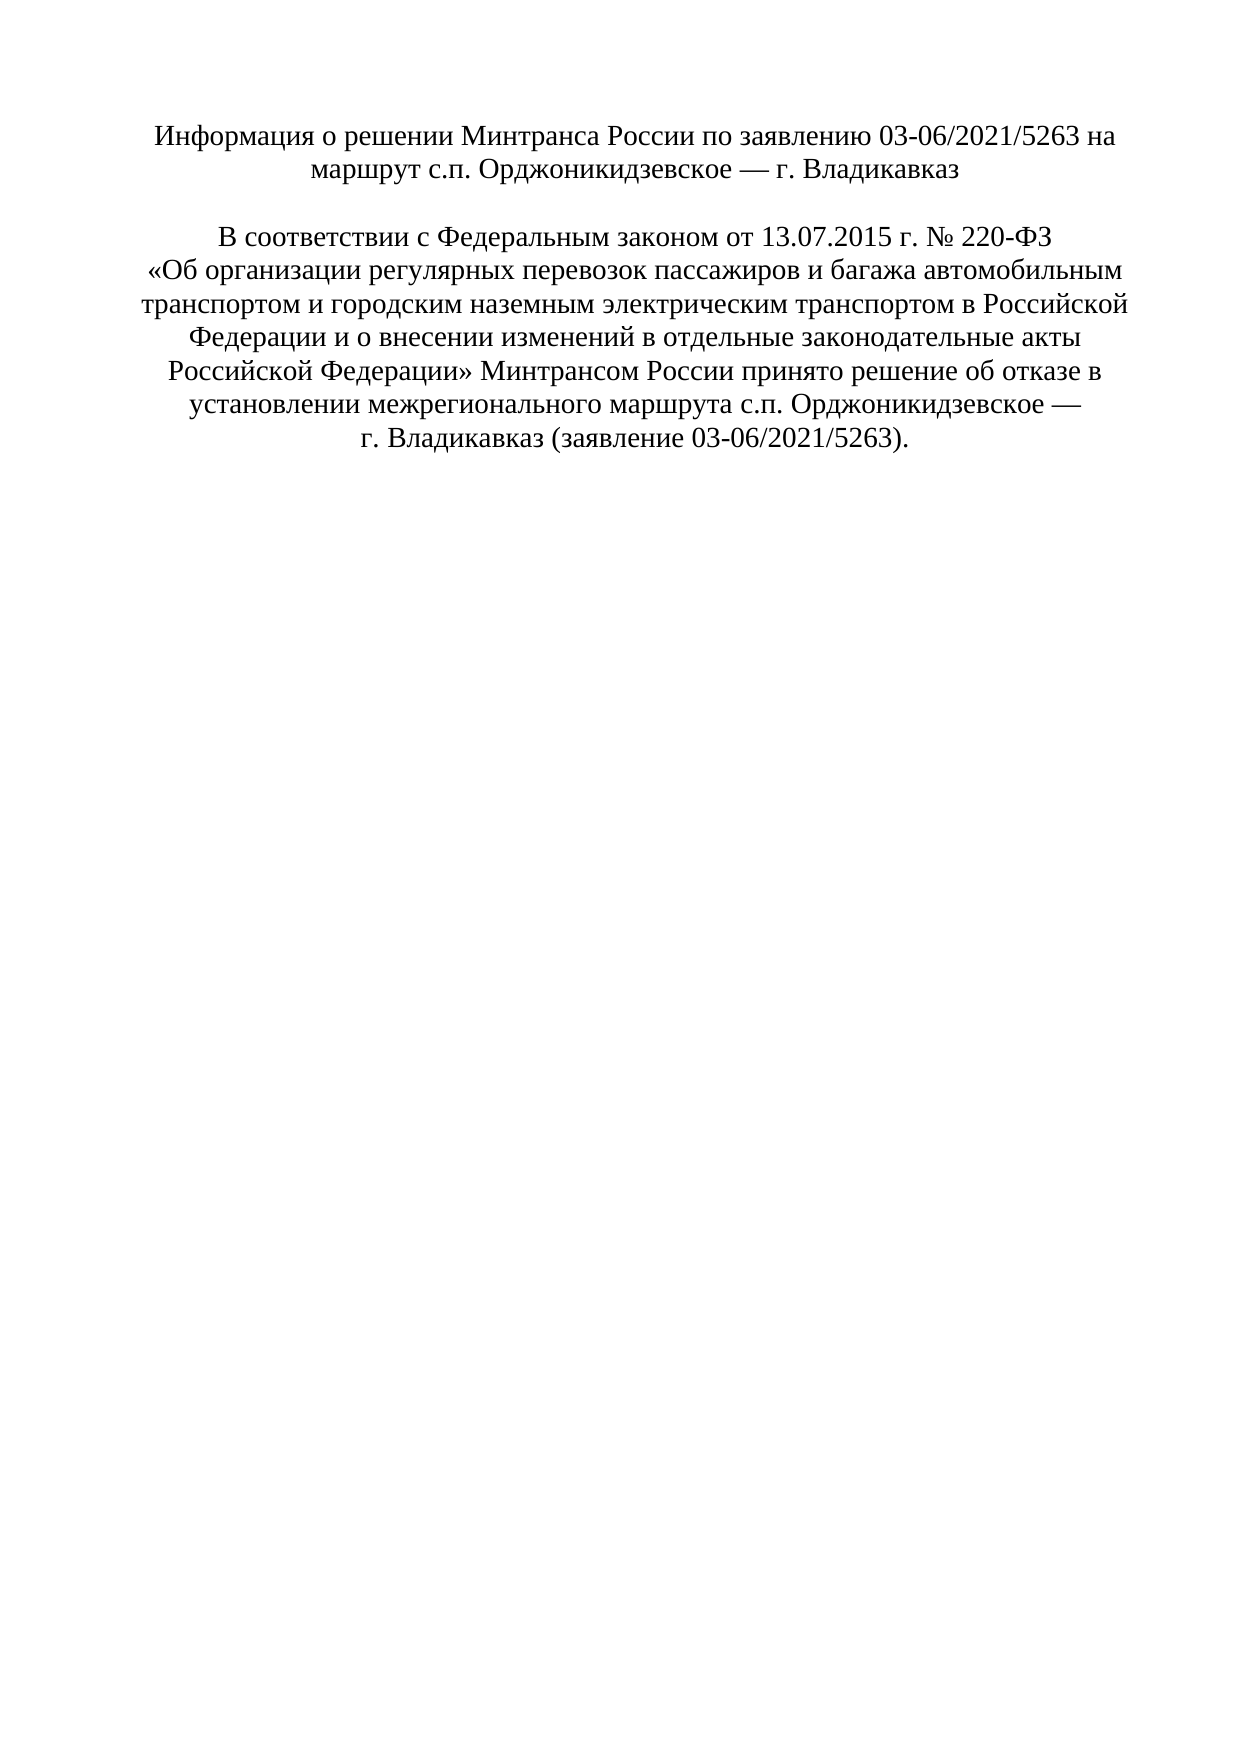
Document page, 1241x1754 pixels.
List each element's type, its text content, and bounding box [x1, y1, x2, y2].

text Информация о решении Минтранса России по заявлению 03-06/2021/5263 на маршрут с.п. Орджоникидзевское — г. Владикавказ [118, 118, 1152, 185]
text В соответствии с Федеральным законом от 13.07.2015 г. № 220-ФЗ «Об организации регулярных перевозок пассажиров и багажа автомобильным транспортом и городским наземным электрическим транспортом в Российской Федерации и о внесении изменений в отдельные законодательные акты Российской Федерации» Минтрансом России принято решение об отказе в установлении межрегионального маршрута с.п. Орджоникидзевское — г. Владикавказ (заявление 03-06/2021/5263). [118, 219, 1152, 453]
